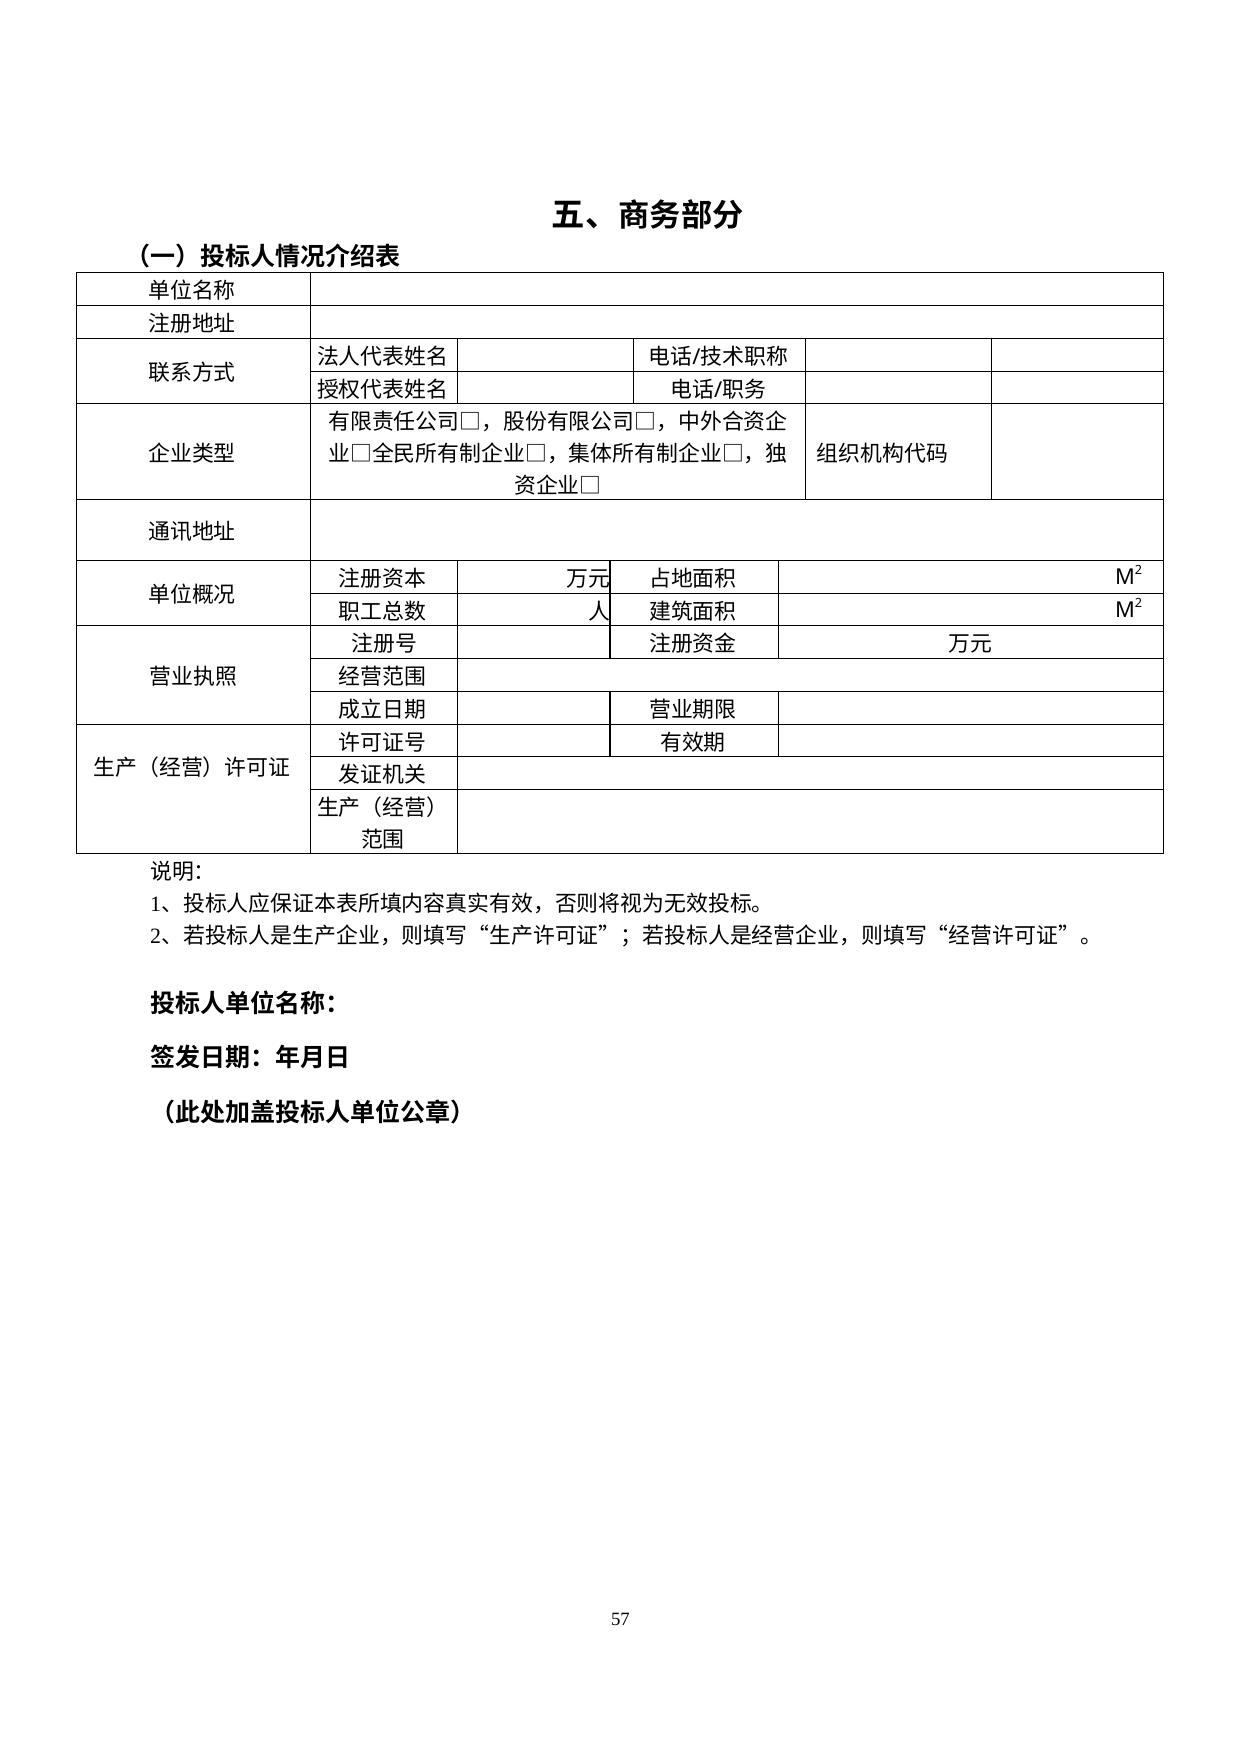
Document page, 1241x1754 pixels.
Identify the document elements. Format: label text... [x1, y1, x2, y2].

table_cell [458, 725, 609, 756]
table_cell 营业执照 [77, 626, 310, 723]
table_cell [806, 339, 991, 371]
table_cell 联系方式 [77, 339, 310, 403]
table_cell [806, 372, 991, 403]
table_cell [779, 725, 1163, 756]
table_cell [458, 757, 1163, 789]
table_cell 成立日期 [311, 692, 457, 723]
table_cell 职工总数 [311, 594, 457, 625]
table_cell M2 [779, 594, 1163, 625]
table_cell 注册资金 [611, 626, 778, 658]
table_cell 单位概况 [77, 561, 310, 625]
table_cell 营业期限 [611, 692, 778, 723]
table_cell 万元 [779, 626, 1163, 658]
table_cell 注册地址 [77, 306, 310, 338]
text 五、商务部分 [150, 188, 1090, 236]
table_cell 建筑面积 [611, 594, 778, 625]
table_cell 生产（经营）许可证 [77, 725, 310, 853]
table_cell 许可证号 [311, 725, 457, 756]
table_cell [458, 626, 609, 658]
table_cell 电话/技术职称 [634, 339, 805, 371]
table_header [311, 273, 1163, 305]
table_cell [311, 500, 1163, 560]
table_cell [992, 339, 1163, 371]
table_cell 企业类型 [77, 404, 310, 499]
table_cell [779, 692, 1163, 723]
table_cell 授权代表姓名 [311, 372, 457, 403]
table_cell 占地面积 [611, 561, 778, 593]
text 说明： [150, 854, 1090, 886]
table_header 单位名称 [77, 273, 310, 305]
table_cell [458, 692, 609, 723]
table_cell [992, 404, 1163, 499]
table_cell 法人代表姓名 [311, 339, 457, 371]
text 签发日期：年月日 [150, 1038, 1090, 1074]
table_cell 人 [458, 594, 609, 625]
text 投标人单位名称： [150, 983, 1090, 1020]
table_cell 通讯地址 [77, 500, 310, 560]
table_cell [458, 790, 1163, 853]
text 1、投标人应保证本表所填内容真实有效，否则将视为无效投标。 [150, 886, 1090, 918]
table_cell 有限责任公司□，股份有限公司□，中外合资企业□全民所有制企业□，集体所有制企业□，独资企业□ [311, 404, 805, 499]
table_cell 注册号 [311, 626, 457, 658]
table_cell [992, 372, 1163, 403]
table_cell [311, 306, 1163, 338]
table_cell M2 [779, 561, 1163, 593]
table_cell [458, 339, 633, 371]
text （此处加盖投标人单位公章） [150, 1092, 1090, 1128]
table_cell 万元 [458, 561, 609, 593]
table_cell 经营范围 [311, 659, 457, 691]
table_cell 发证机关 [311, 757, 457, 789]
table_cell 有效期 [611, 725, 778, 756]
table_cell [458, 659, 1163, 691]
text 2、若投标人是生产企业，则填写“生产许可证”；若投标人是经营企业，则填写“经营许可证”。 [150, 918, 1090, 949]
table_cell 注册资本 [311, 561, 457, 593]
table_cell 组织机构代码 [806, 404, 991, 499]
table_cell [458, 372, 633, 403]
table_cell 电话/职务 [634, 372, 805, 403]
text （一）投标人情况介绍表 [125, 236, 1090, 272]
table_cell 生产（经营）范围 [311, 790, 457, 853]
